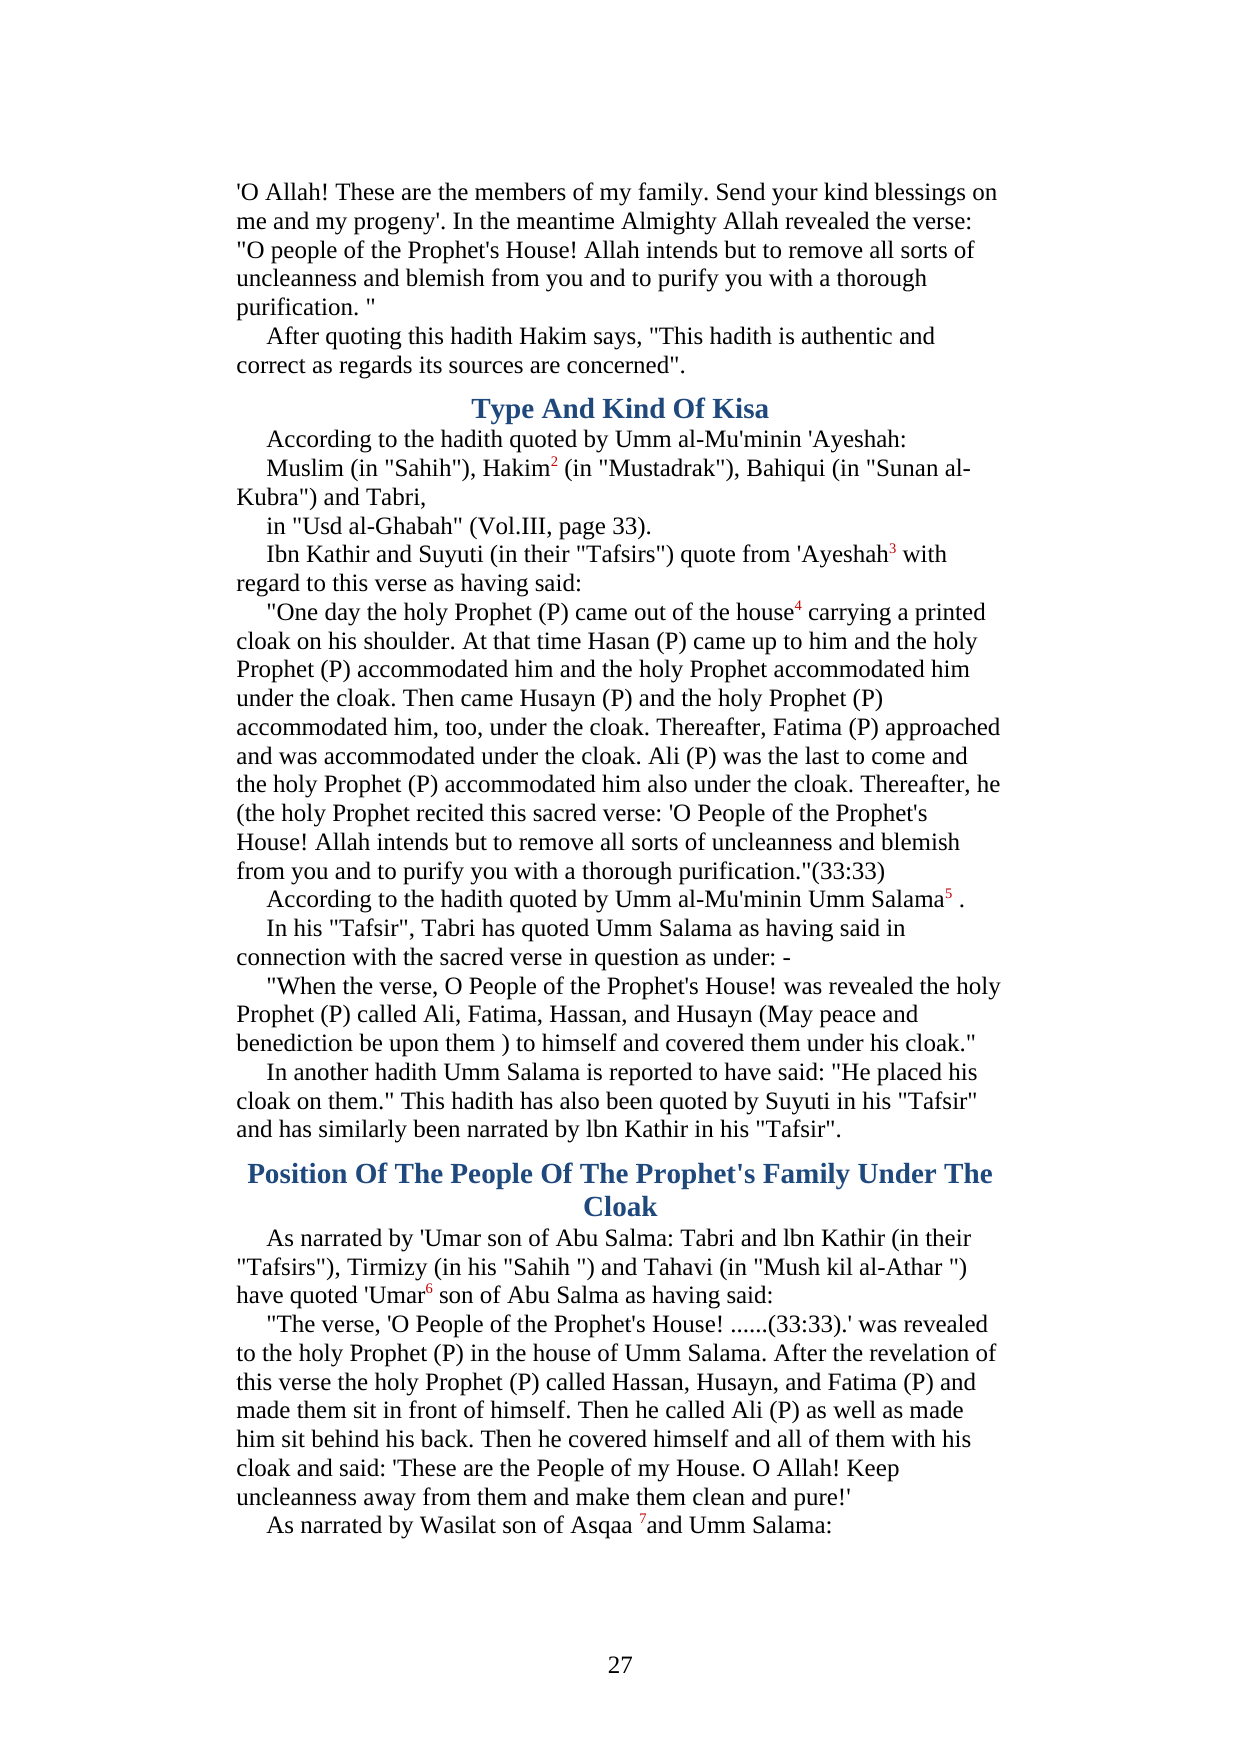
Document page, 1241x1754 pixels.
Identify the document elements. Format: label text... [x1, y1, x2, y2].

text Ibn Kathir and Suyuti (in their "Tafsirs") quote from 'Ayeshah3 with regard to this verse as having said: [236, 539, 1004, 597]
text After quoting this hadith Hakim says, "This hadith is authentic and correct as regards its sources are concerned". [236, 321, 1004, 378]
text In another hadith Umm Salama is reported to have said: "He placed his cloak on them." This hadith has also been quoted by Suyuti in his "Tafsir" and has similarly been narrated by lbn Kathir in his "Tafsir". [236, 1057, 1004, 1143]
text As narrated by Wasilat son of Asqaa 7and Umm Salama: [236, 1510, 1004, 1539]
subtitle Position Of The People Of The Prophet's Family Under The Cloak [236, 1156, 1004, 1223]
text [236, 177, 1004, 321]
text in "Usd al-Ghabah" (Vol.III, page 33). [236, 511, 1004, 539]
text "The verse, 'O People of the Prophet's House! ......(33:33).' was revealed to the holy Prophet (P) in the house of Umm Salama. After the revelation of this verse the holy Prophet (P) called Hassan, Husayn, and Fatima (P) and made them sit in front of himself. Then he called Ali (P) as well as made him sit behind his back. Then he covered himself and all of them with his cloak and said: 'These are the People of my House. O Allah! Keep uncleanness away from them and make them clean and pure!' [236, 1309, 1004, 1510]
text Muslim (in "Sahih"), Hakim2 (in "Mustadrak"), Bahiqui (in "Sunan al-Kubra") and Tabri, [236, 453, 1004, 511]
text As narrated by 'Umar son of Abu Salma: Tabri and lbn Kathir (in their "Tafsirs"), Tirmizy (in his "Sahih ") and Tahavi (in "Mush kil al-Athar ") have quoted 'Umar6 son of Abu Salma as having said: [236, 1223, 1004, 1309]
text According to the hadith quoted by Umm al-Mu'minin 'Ayeshah: [236, 424, 1004, 453]
text According to the hadith quoted by Umm al-Mu'minin Umm Salama5 . [236, 884, 1004, 913]
subtitle Type And Kind Of Kisa [236, 391, 1004, 424]
text "One day the holy Prophet (P) came out of the house4 carrying a printed cloak on his shoulder. At that time Hasan (P) came up to him and the holy Prophet (P) accommodated him and the holy Prophet accommodated him under the cloak. Then came Husayn (P) and the holy Prophet (P) accommodated him, too, under the cloak. Thereafter, Fatima (P) approached and was accommodated under the cloak. Ali (P) was the last to come and the holy Prophet (P) accommodated him also under the cloak. Thereafter, he (the holy Prophet recited this sacred verse: 'O People of the Prophet's House! Allah intends but to remove all sorts of uncleanness and blemish from you and to purify you with a thorough purification."(33:33) [236, 597, 1004, 884]
text "When the verse, O People of the Prophet's House! was revealed the holy Prophet (P) called Ali, Fatima, Hassan, and Husayn (May peace and benediction be upon them ) to himself and covered them under his cloak." [236, 971, 1004, 1057]
text In his "Tafsir", Tabri has quoted Umm Salama as having said in connection with the sacred verse in question as under: - [236, 913, 1004, 971]
